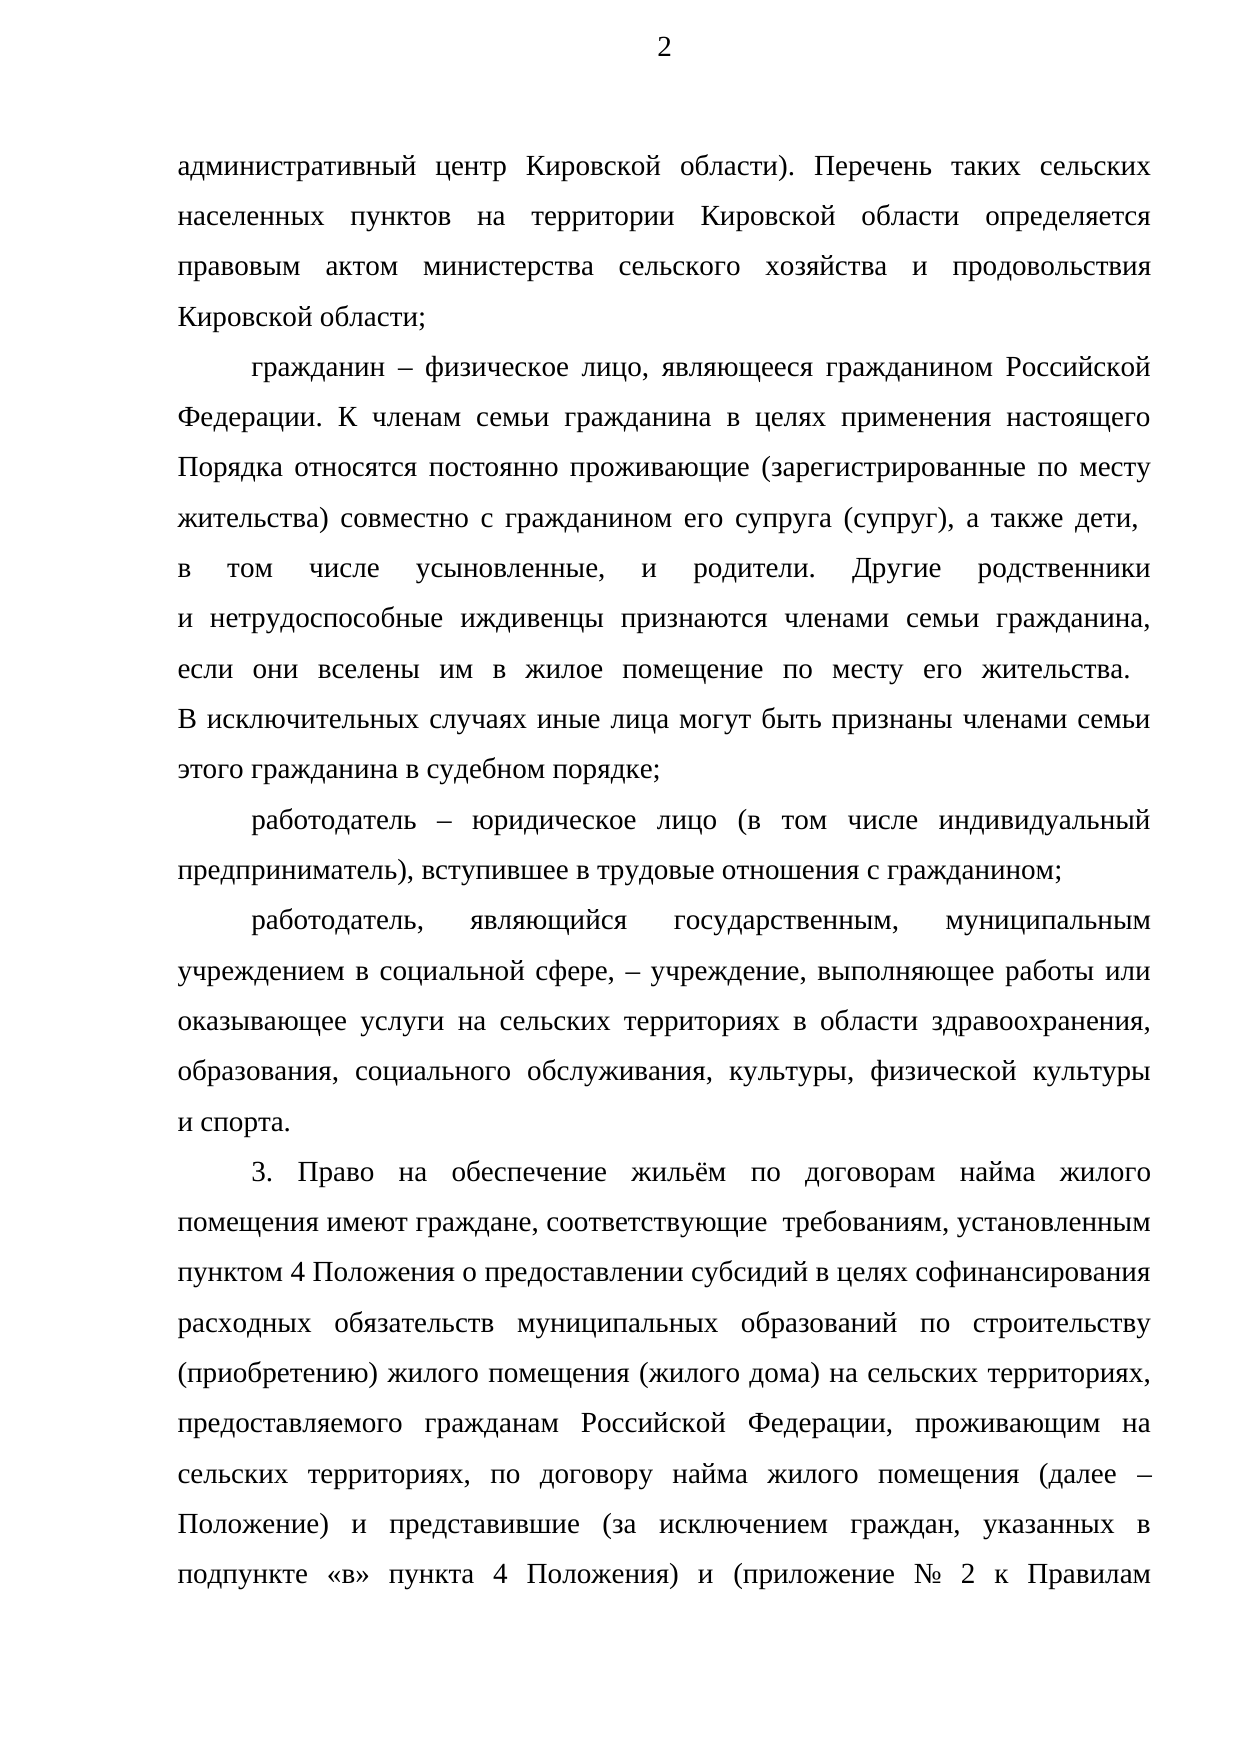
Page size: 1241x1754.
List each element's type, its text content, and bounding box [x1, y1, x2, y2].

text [177, 148, 1152, 332]
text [177, 1154, 1152, 1590]
text гражданин – физическое лицо, являющееся гражданином Российской Федерации. К членам семьи гражданина в целях применения настоящего Порядка относятся постоянно проживающие (зарегистрированные по месту жительства) совместно с гражданином его супруга (супруг), а также дети, в том числе усыновленные, и родители. Другие родственники и нетрудоспособные иждивенцы признаются членами семьи гражданина, если они вселены им в жилое помещение по месту его жительства. В исключительных случаях иные лица могут быть признаны членами семьи этого гражданина в судебном порядке; [177, 349, 1152, 785]
text работодатель – юридическое лицо (в том числе индивидуальный предприниматель), вступившее в трудовые отношения с гражданином; [177, 802, 1152, 886]
text работодатель, являющийся государственным, муниципальным учреждением в социальной сфере, – учреждение, выполняющее работы или оказывающее услуги на сельских территориях в области здравоохранения, образования, социального обслуживания, культуры, физической культуры и спорта. [177, 902, 1152, 1137]
